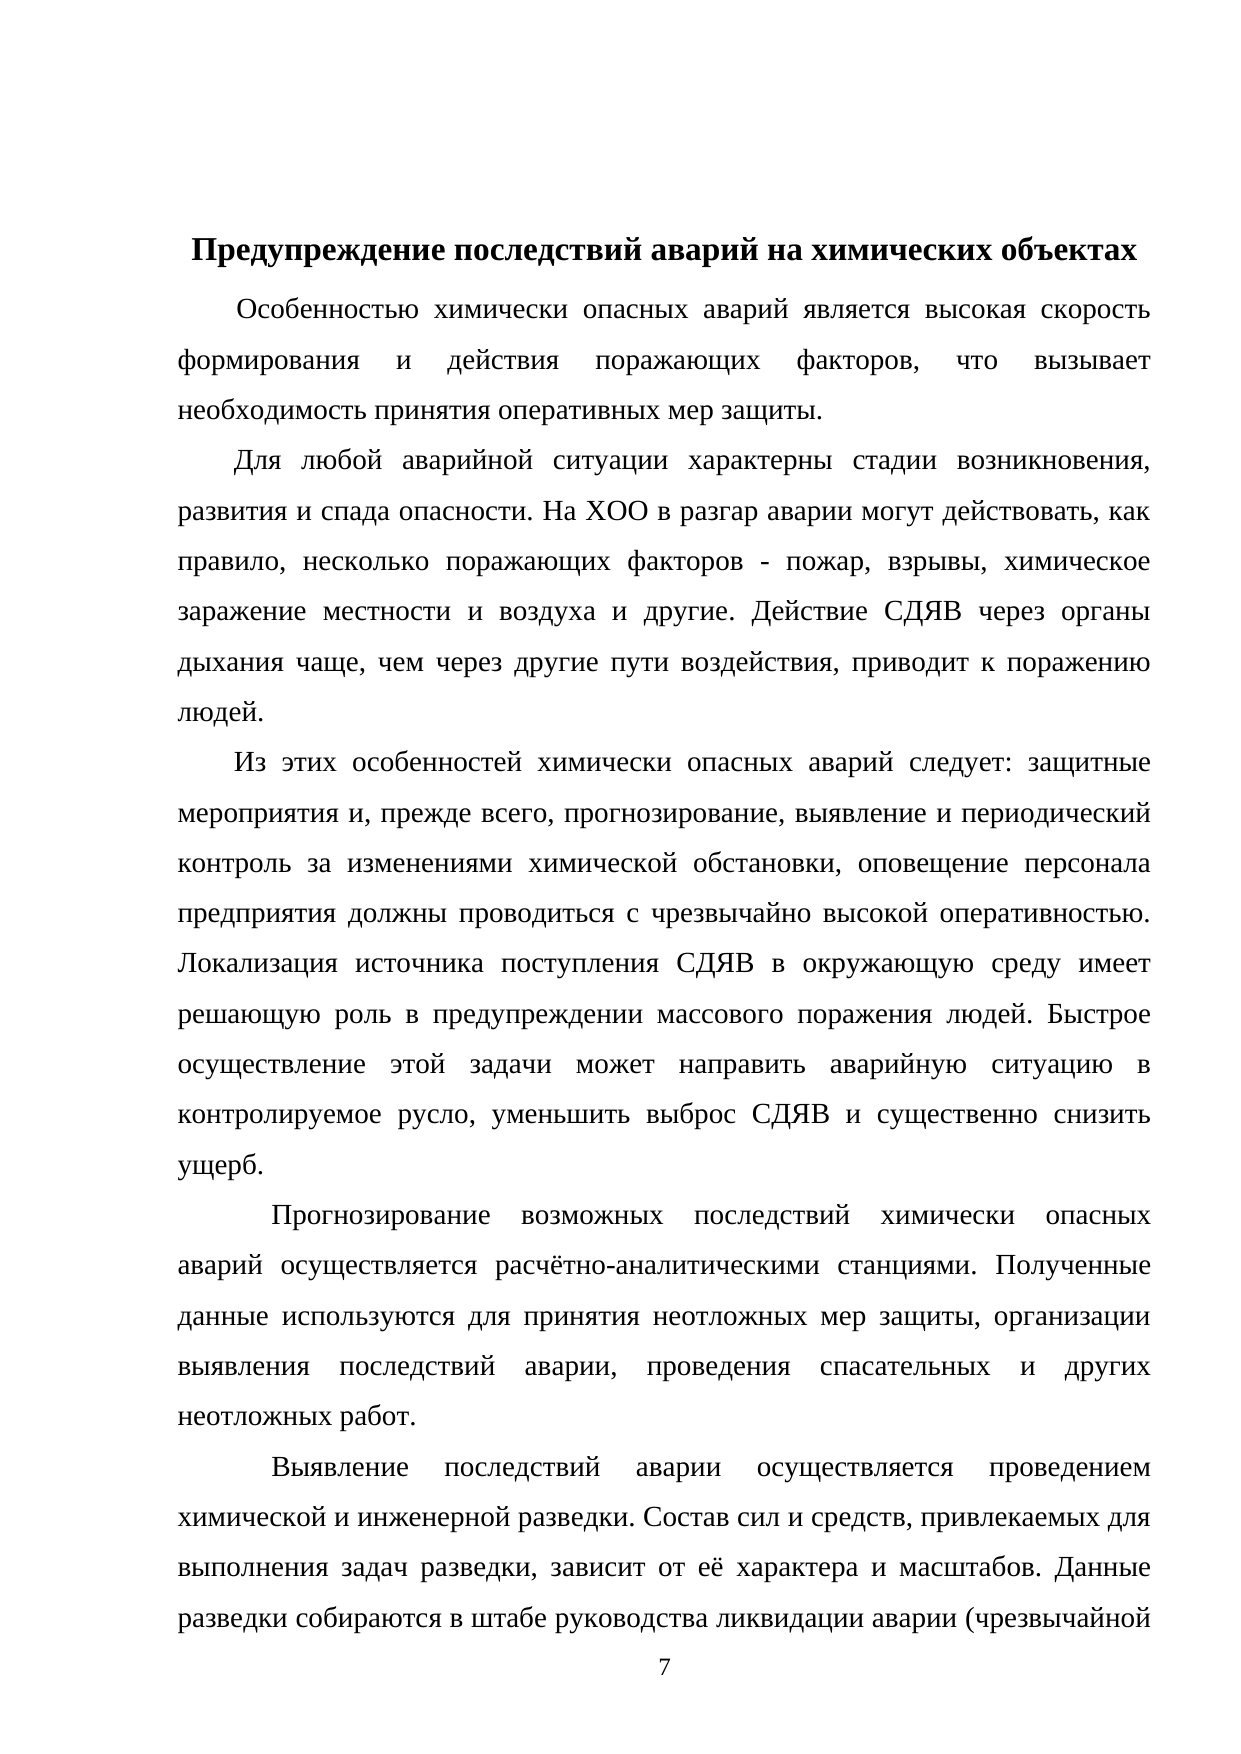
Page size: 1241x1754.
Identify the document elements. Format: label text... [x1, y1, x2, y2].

text Предупреждение последствий аварий на химических объектах [177, 229, 1152, 267]
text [177, 1449, 1152, 1633]
text Из этих особенностей химически опасных аварий следует: защитные мероприятия и, прежде всего, прогнозирование, выявление и периодический контроль за изменениями химической обстановки, оповещение персонала предприятия должны проводиться с чрезвычайно высокой оперативностью. Локализация источника поступления СДЯВ в окружающую среду имеет решающую роль в предупреждении массового поражения людей. Быстрое осуществление этой задачи может направить аварийную ситуацию в контролируемое русло, уменьшить выброс СДЯВ и существенно снизить ущерб. [177, 744, 1152, 1180]
text Прогнозирование возможных последствий химически опасных аварий осуществляется расчётно-аналитическими станциями. Полученные данные используются для принятия неотложных мер защиты, организации выявления последствий аварии, проведения спасательных и других неотложных работ. [177, 1197, 1152, 1432]
text Для любой аварийной ситуации характерны стадии возникновения, развития и спада опасности. На ХОО в разгар аварии могут действовать, как правило, несколько поражающих факторов - пожар, взрывы, химическое заражение местности и воздуха и другие. Действие СДЯВ через органы дыхания чаще, чем через другие пути воздействия, приводит к поражению людей. [177, 442, 1152, 728]
text Особенностью химически опасных аварий является высокая скорость формирования и действия поражающих факторов, что вызывает необходимость принятия оперативных мер защиты. [177, 292, 1152, 426]
